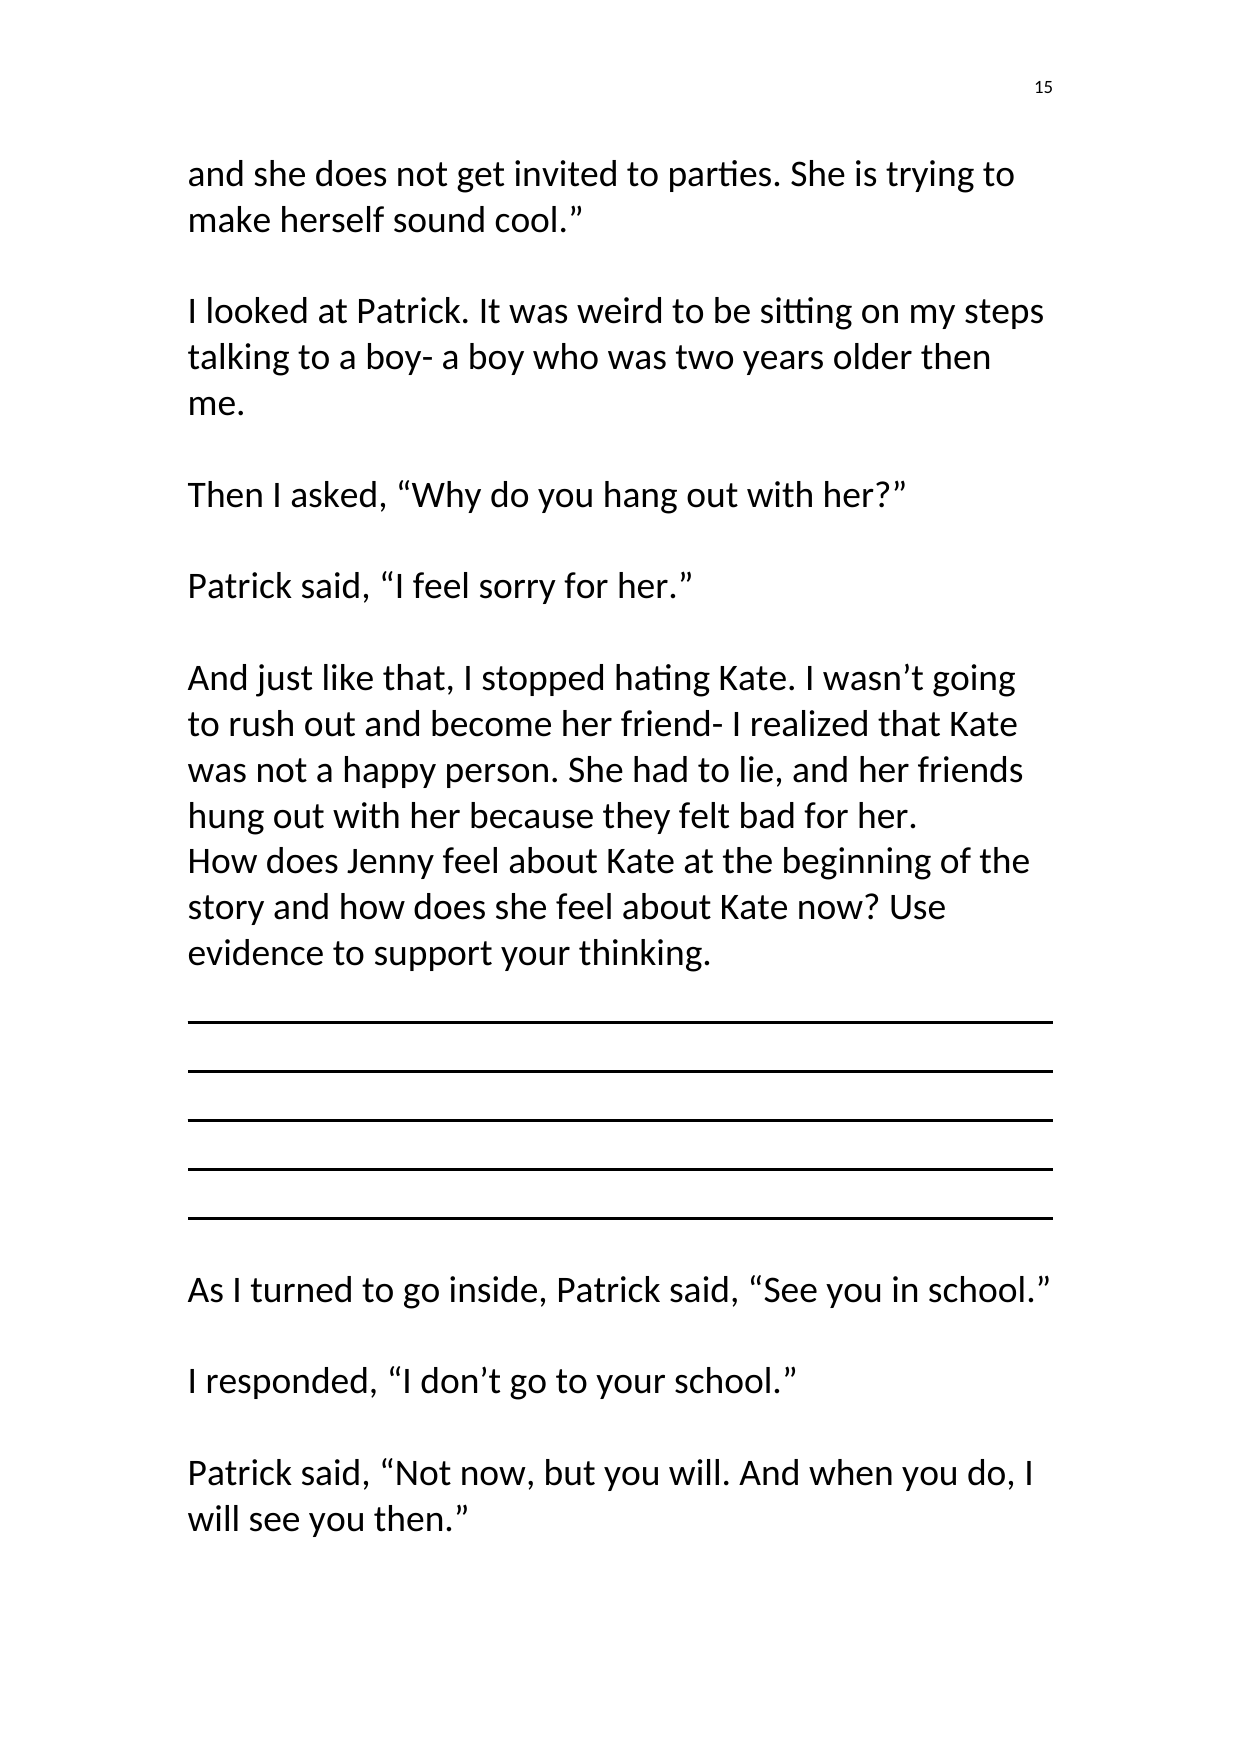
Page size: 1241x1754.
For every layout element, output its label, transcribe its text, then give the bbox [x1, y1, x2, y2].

list And just like that, I stopped hating Kate. I wasn’t going to rush out and become her friend- I realized that Kate was not a happy person. She had to lie, and her friends hung out with her because they felt bad for her. [187, 654, 1053, 837]
list I looked at Patrick. It was weird to be sitting on my steps talking to a boy- a boy who was two years older then me. [187, 287, 1053, 425]
list Patrick said, “I feel sorry for her.” [187, 562, 1053, 608]
list I responded, “I don’t go to your school.” [187, 1357, 1053, 1403]
list Then I asked, “Why do you hang out with her?” [187, 471, 1053, 517]
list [187, 150, 1053, 242]
list How does Jenny feel about Kate at the beginning of the story and how does she feel about Kate now? Use evidence to support your thinking. [187, 837, 1053, 975]
list Patrick said, “Not now, but you will. And when you do, I will see you then.” [187, 1449, 1053, 1541]
list As I turned to go inside, Patrick said, “See you in school.” [187, 1266, 1053, 1311]
